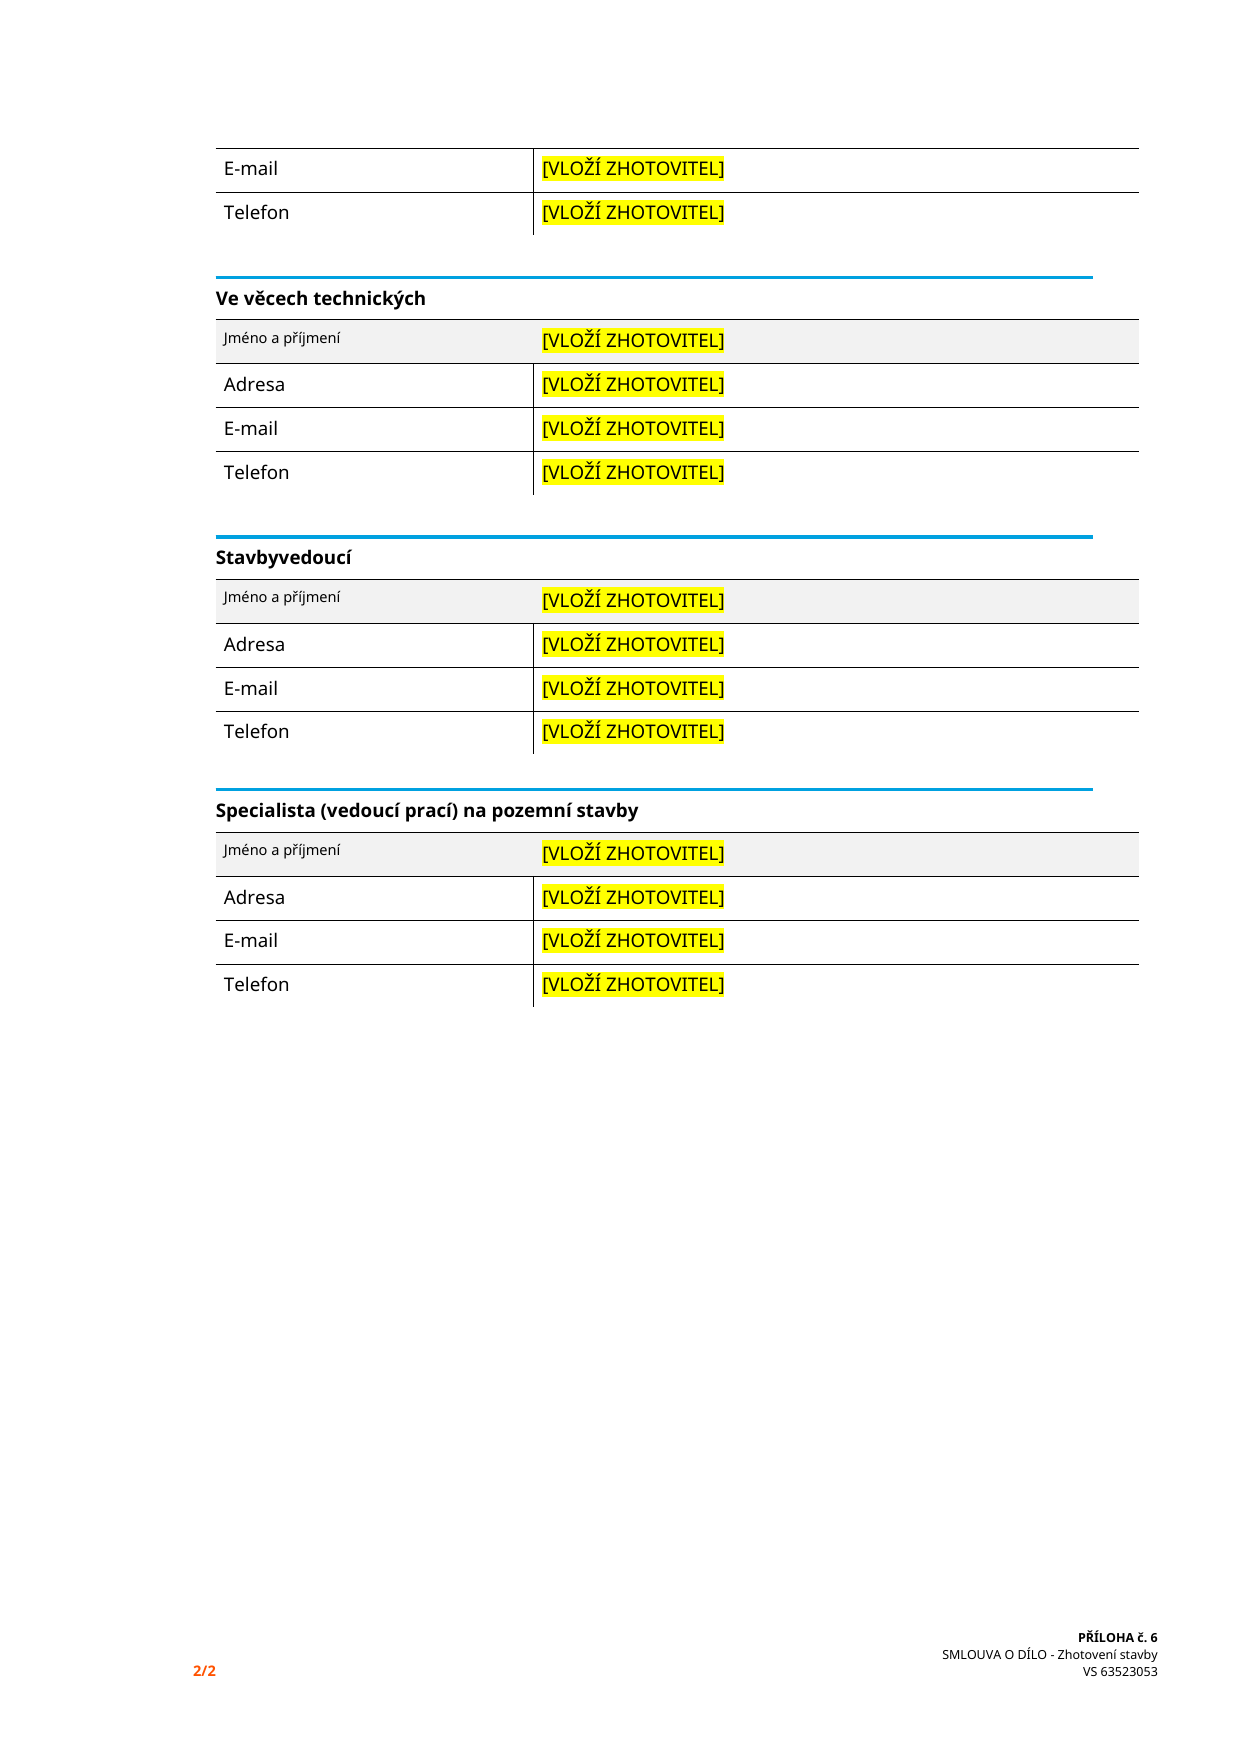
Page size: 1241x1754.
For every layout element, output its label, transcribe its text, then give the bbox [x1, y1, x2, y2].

table_cell Telefon [216, 193, 533, 235]
table_cell [VLOŽÍ ZHOTOVITEL] [534, 364, 1139, 407]
text Stavbyvedoucí [216, 539, 1093, 570]
table_cell [VLOŽÍ ZHOTOVITEL] [534, 668, 1139, 711]
table_cell Adresa [216, 624, 533, 667]
table_cell [VLOŽÍ ZHOTOVITEL] [534, 965, 1139, 1007]
table_header [VLOŽÍ ZHOTOVITEL] [534, 580, 1139, 623]
table_cell [VLOŽÍ ZHOTOVITEL] [534, 624, 1139, 667]
table_cell [VLOŽÍ ZHOTOVITEL] [534, 149, 1139, 191]
text Specialista (vedoucí prací) na pozemní stavby [216, 791, 1093, 823]
table_cell Telefon [216, 452, 533, 495]
table_cell Adresa [216, 877, 533, 919]
table_header Jméno a příjmení [216, 833, 534, 876]
table_cell [VLOŽÍ ZHOTOVITEL] [534, 877, 1139, 919]
table_cell [VLOŽÍ ZHOTOVITEL] [534, 408, 1139, 451]
table_cell [VLOŽÍ ZHOTOVITEL] [534, 712, 1139, 754]
table_cell E-mail [216, 668, 533, 711]
table_cell E-mail [216, 149, 533, 191]
table_cell [VLOŽÍ ZHOTOVITEL] [534, 452, 1139, 495]
table_header [VLOŽÍ ZHOTOVITEL] [534, 833, 1139, 876]
table_cell E-mail [216, 921, 533, 963]
table_cell Telefon [216, 712, 533, 754]
table_cell [VLOŽÍ ZHOTOVITEL] [534, 193, 1139, 235]
table_header Jméno a příjmení [216, 580, 534, 623]
table_cell Adresa [216, 364, 533, 407]
table_header Jméno a příjmení [216, 320, 534, 363]
text Ve věcech technických [216, 279, 1093, 311]
table_cell [VLOŽÍ ZHOTOVITEL] [534, 921, 1139, 963]
table_cell E-mail [216, 408, 533, 451]
table_cell Telefon [216, 965, 533, 1007]
table_header [VLOŽÍ ZHOTOVITEL] [534, 320, 1139, 363]
